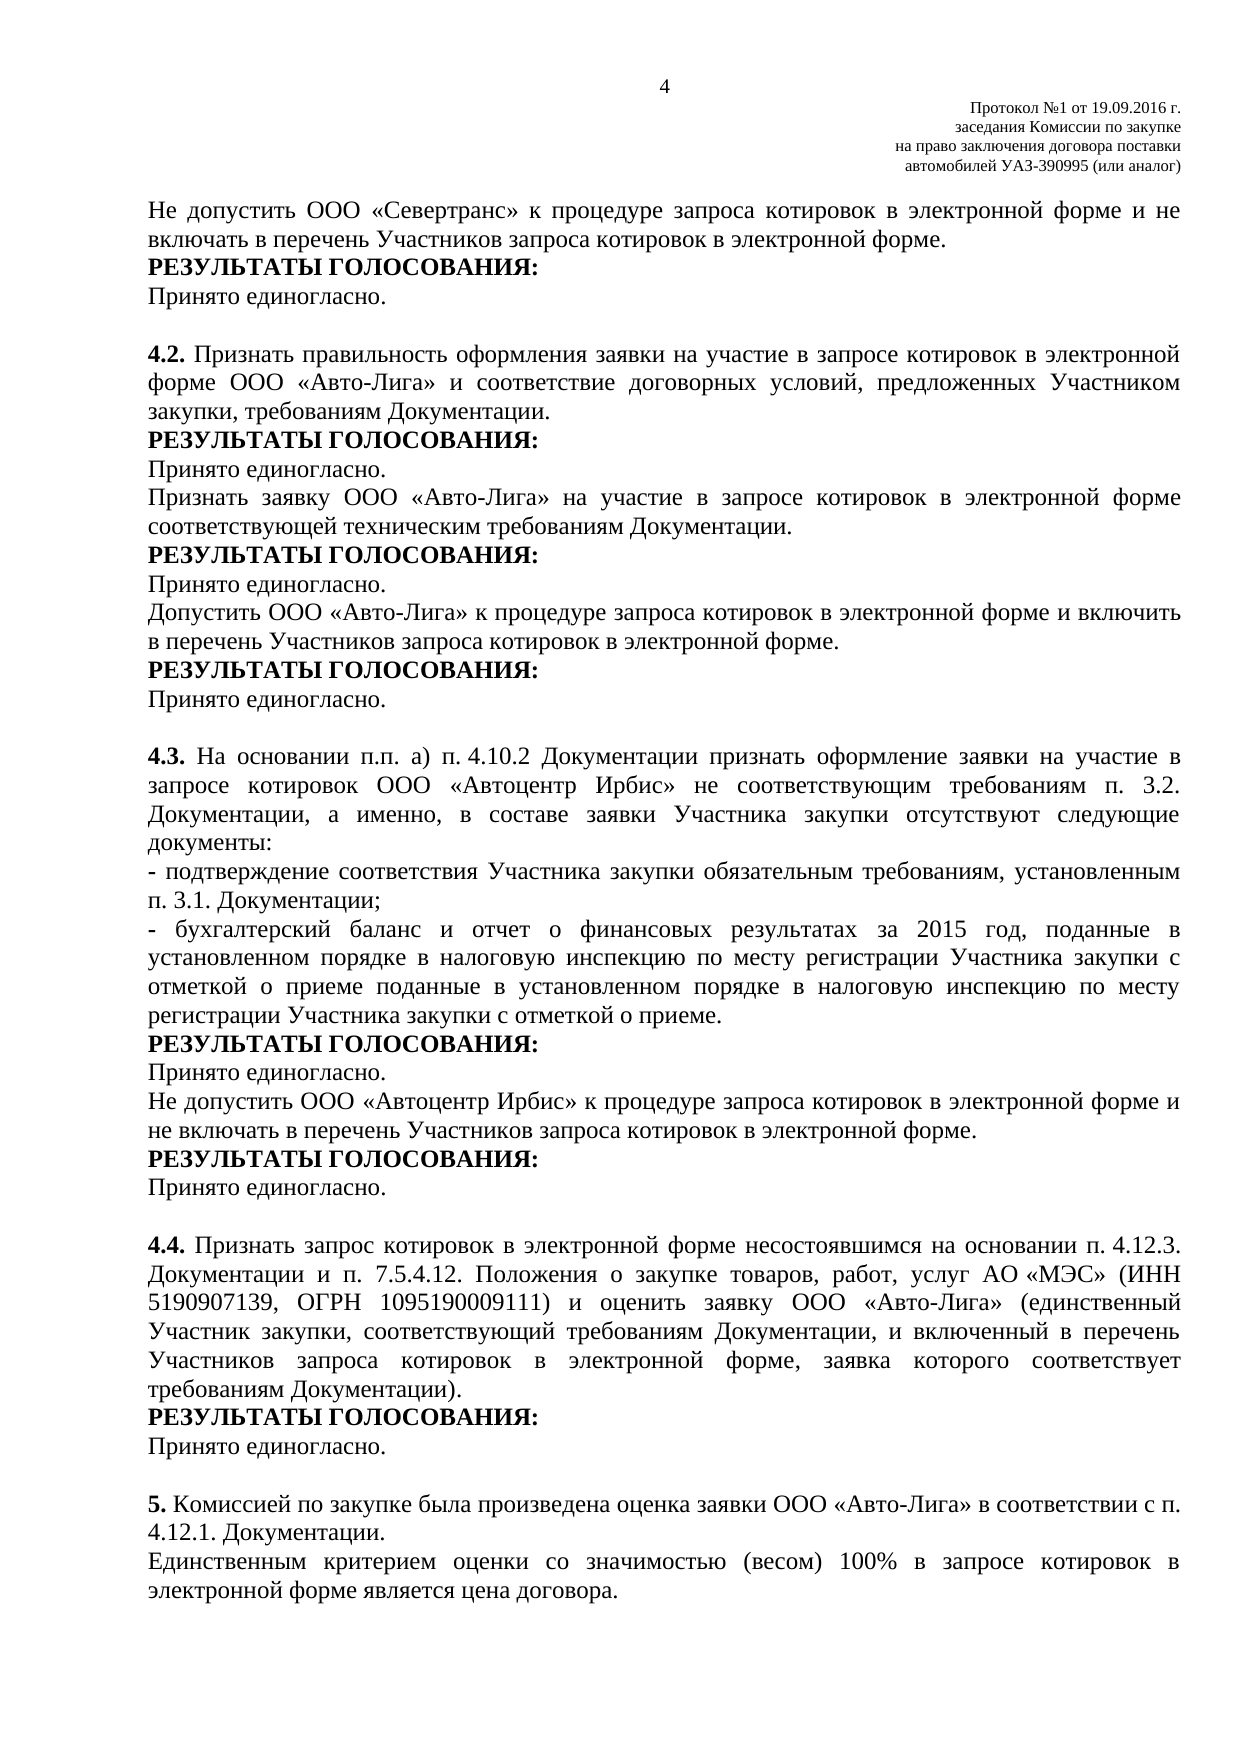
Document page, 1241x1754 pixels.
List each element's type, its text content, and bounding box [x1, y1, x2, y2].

text Принято единогласно. [148, 454, 1181, 482]
text Единственным критерием оценки со значимостью (весом) 100% в запросе котировок в электронной форме является цена договора. [148, 1546, 1181, 1604]
text Принято единогласно. [148, 1057, 1181, 1086]
text - подтверждение соответствия Участника закупки обязательным требованиям, установленным п. 3.1. Документации; [148, 856, 1181, 914]
text РЕЗУЛЬТАТЫ ГОЛОСОВАНИЯ: [148, 425, 1181, 454]
text РЕЗУЛЬТАТЫ ГОЛОСОВАНИЯ: [148, 252, 1181, 281]
text РЕЗУЛЬТАТЫ ГОЛОСОВАНИЯ: [148, 1402, 1181, 1431]
text Допустить ООО «Авто-Лига» к процедуре запроса котировок в электронной форме и включить в перечень Участников запроса котировок в электронной форме. [148, 597, 1181, 655]
text 4.3. На основании п.п. а) п. 4.10.2 Документации признать оформление заявки на участие в запросе котировок ООО «Автоцентр Ирбис» не соответствующим требованиям п. 3.2. Документации, а именно, в составе заявки Участника закупки отсутствуют следующие документы: [148, 741, 1181, 856]
text Не допустить ООО «Автоцентр Ирбис» к процедуре запроса котировок в электронной форме и не включать в перечень Участников запроса котировок в электронной форме. [148, 1086, 1181, 1144]
text Не допустить ООО «Севертранс» к процедуре запроса котировок в электронной форме и не включать в перечень Участников запроса котировок в электронной форме. [148, 195, 1181, 252]
text Признать заявку ООО «Авто-Лига» на участие в запросе котировок в электронной форме соответствующей техническим требованиям Документации. [148, 482, 1181, 540]
text РЕЗУЛЬТАТЫ ГОЛОСОВАНИЯ: [148, 540, 1181, 569]
text РЕЗУЛЬТАТЫ ГОЛОСОВАНИЯ: [148, 655, 1181, 684]
text РЕЗУЛЬТАТЫ ГОЛОСОВАНИЯ: [148, 1029, 1181, 1057]
text Принято единогласно. [148, 281, 1181, 310]
text - бухгалтерский баланс и отчет о финансовых результатах за 2015 год, поданные в установленном порядке в налоговую инспекцию по месту регистрации Участника закупки с отметкой о приеме поданные в установленном порядке в налоговую инспекцию по месту регистрации Участника закупки с отметкой о приеме. [148, 914, 1181, 1029]
text 4.2. Признать правильность оформления заявки на участие в запросе котировок в электронной форме ООО «Авто-Лига» и соответствие договорных условий, предложенных Участником закупки, требованиям Документации. [148, 339, 1181, 425]
text РЕЗУЛЬТАТЫ ГОЛОСОВАНИЯ: [148, 1144, 1181, 1172]
text 5. Комиссией по закупке была произведена оценка заявки ООО «Авто-Лига» в соответствии с п. 4.12.1. Документации. [148, 1489, 1181, 1546]
text Принято единогласно. [148, 569, 1181, 597]
text Принято единогласно. [148, 1172, 1181, 1201]
text 4.4. Признать запрос котировок в электронной форме несостоявшимся на основании п. 4.12.3. Документации и п. 7.5.4.12. Положения о закупке товаров, работ, услуг АО «МЭС» (ИНН 5190907139, ОГРН 1095190009111) и оценить заявку ООО «Авто-Лига» (единственный Участник закупки, соответствующий требованиям Документации, и включенный в перечень Участников запроса котировок в электронной форме, заявка которого соответствует требованиям Документации). [148, 1230, 1181, 1402]
text Принято единогласно. [148, 684, 1181, 712]
text Принято единогласно. [148, 1431, 1181, 1460]
